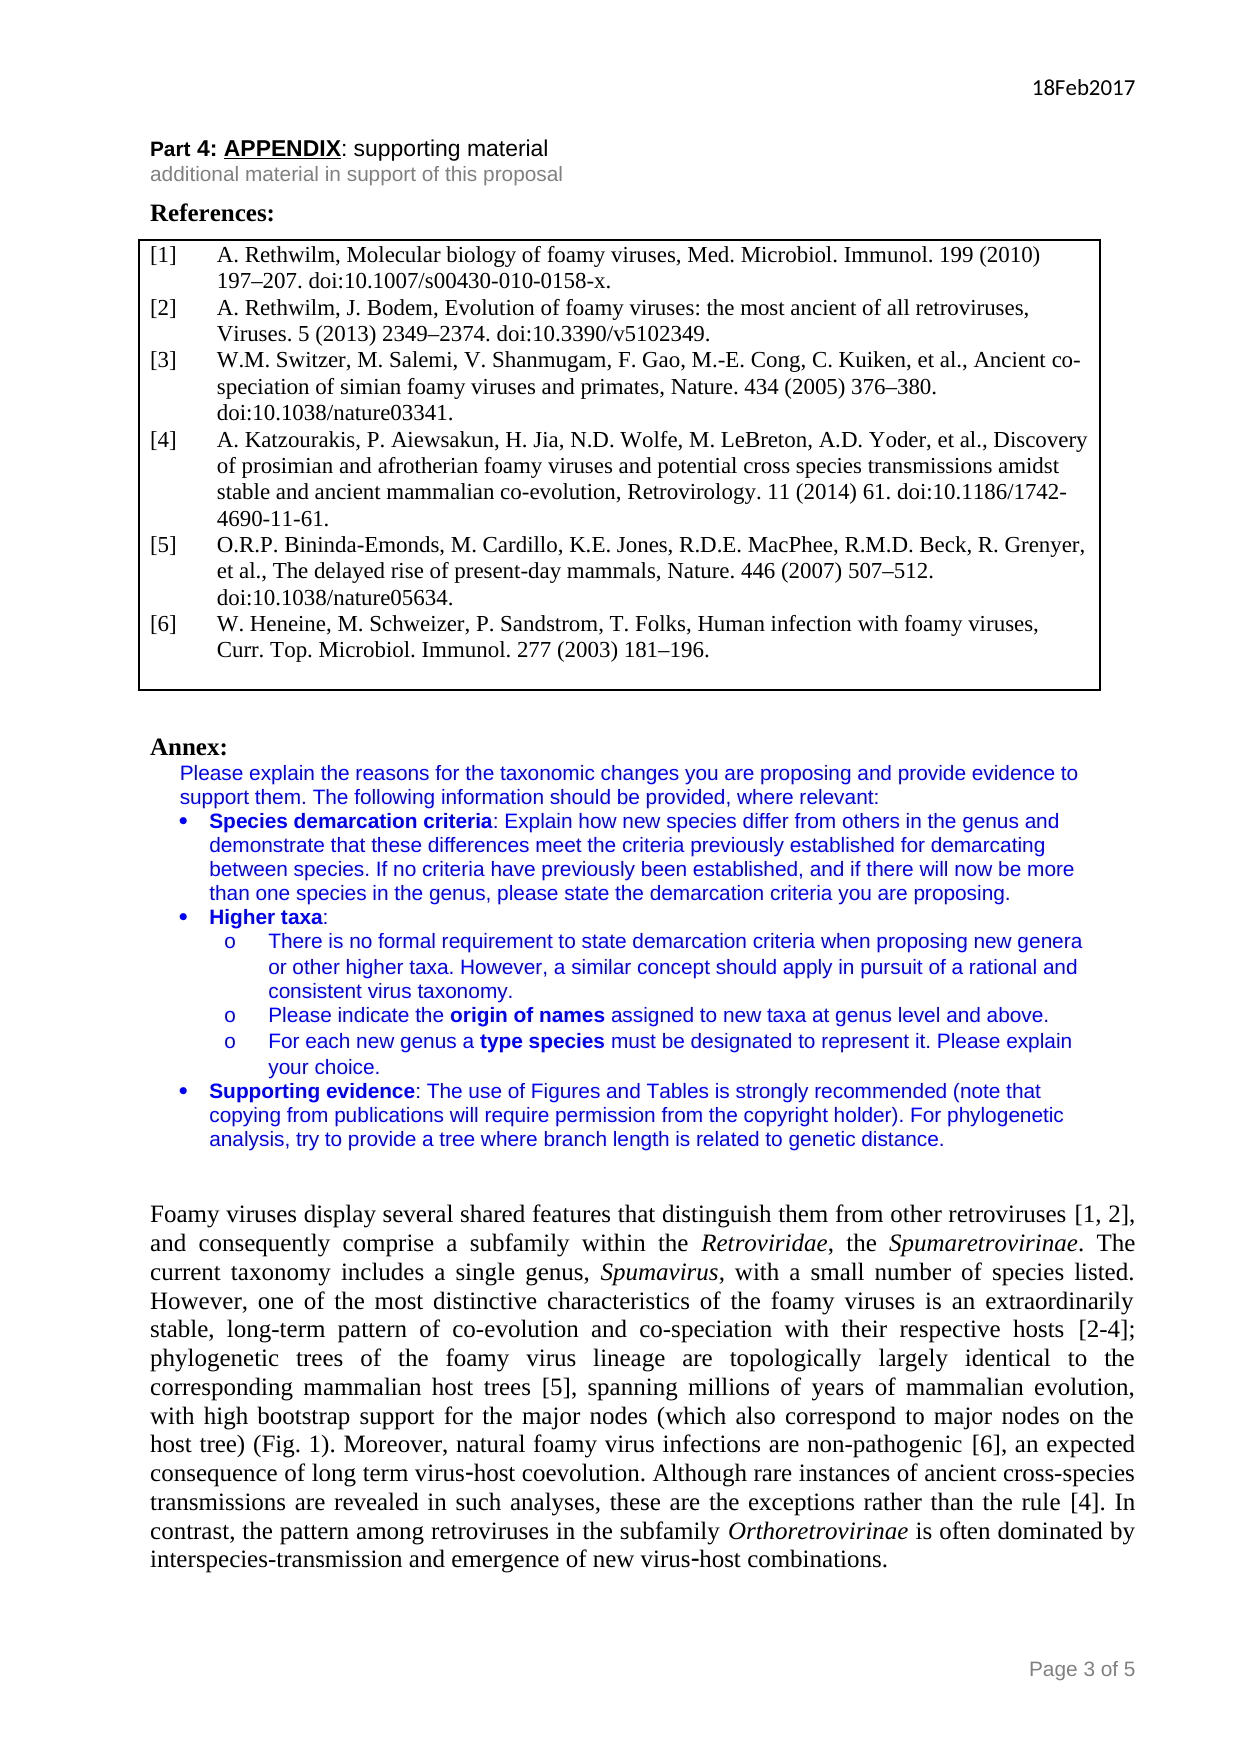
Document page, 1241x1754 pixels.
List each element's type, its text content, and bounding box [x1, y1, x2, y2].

table_header additional material in support of this proposal [139, 161, 1100, 198]
table_cell [1] A. Rethwilm, Molecular biology of foamy viruses, Med. Microbiol. Immunol. 199 (2010) 197–207. doi:10.1007/s00430-010-0158-x. [2] A. Rethwilm, J. Bodem, Evolution of foamy viruses: the most ancient of all retroviruses, Viruses. 5 (2013) 2349–2374. doi:10.3390/v5102349. [3] W.M. Switzer, M. Salemi, V. Shanmugam, F. Gao, M.-E. Cong, C. Kuiken, et al., Ancient co-speciation of simian foamy viruses and primates, Nature. 434 (2005) 376–380. doi:10.1038/nature03341. [4] A. Katzourakis, P. Aiewsakun, H. Jia, N.D. Wolfe, M. LeBreton, A.D. Yoder, et al., Discovery of prosimian and afrotherian foamy viruses and potential cross species transmissions amidst stable and ancient mammalian co-evolution, Retrovirology. 11 (2014) 61. doi:10.1186/1742-4690-11-61. [5] O.R.P. Bininda-Emonds, M. Cardillo, K.E. Jones, R.D.E. MacPhee, R.M.D. Beck, R. Grenyer, et al., The delayed rise of present-day mammals, Nature. 446 (2007) 507–512. doi:10.1038/nature05634. [6] W. Heneine, M. Schweizer, P. Sandstrom, T. Folks, Human infection with foamy viruses, Curr. Top. Microbiol. Immunol. 277 (2003) 181–196. [140, 241, 1099, 689]
table_cell References: [139, 198, 1100, 239]
text Part 4: APPENDIX: supporting material [150, 135, 1135, 161]
text Foamy viruses display several shared features that distinguish them from other retroviruses [1, 2], and consequently comprise a subfamily within the Retroviridae, the Spumaretrovirinae. The current taxonomy includes a single genus, Spumavirus, with a small number of species listed. However, one of the most distinctive characteristics of the foamy viruses is an extraordinarily stable, long-term pattern of co-evolution and co-speciation with their respective hosts [2-4]; phylogenetic trees of the foamy virus lineage are topologically largely identical to the corresponding mammalian host trees [5], spanning millions of years of mammalian evolution, with high bootstrap support for the major nodes (which also correspond to major nodes on the host tree) (Fig. 1). Moreover, natural foamy virus infections are non-pathogenic [6], an expected consequence of long term virushost coevolution. Although rare instances of ancient cross-species transmissions are revealed in such analyses, these are the exceptions rather than the rule [4]. In contrast, the pattern among retroviruses in the subfamily Orthoretrovirinae is often dominated by interspecies-transmission and emergence of new virushost combinations. [150, 1199, 1135, 1573]
table_header Annex: Please explain the reasons for the taxonomic changes you are proposing and provide evidence to support them. The following information should be provided, where relevant: Species demarcation criteria: Explain how new species differ from others in the genus and demonstrate that these differences meet the criteria previously established for demarcating between species. If no criteria have previously been established, and if there will now be more than one species in the genus, please state the demarcation criteria you are proposing. Higher taxa: There is no formal requirement to state demarcation criteria when proposing new genera or other higher taxa. However, a similar concept should apply in pursuit of a rational and consistent virus taxonomy. Please indicate the origin of names assigned to new taxa at genus level and above. For each new genus a type species must be designated to represent it. Please explain your choice. Supporting evidence: The use of Figures and Tables is strongly recommended (note that copying from publications will require permission from the copyright holder). For phylogenetic analysis, try to provide a tree where branch length is related to genetic distance. [139, 720, 1100, 1187]
